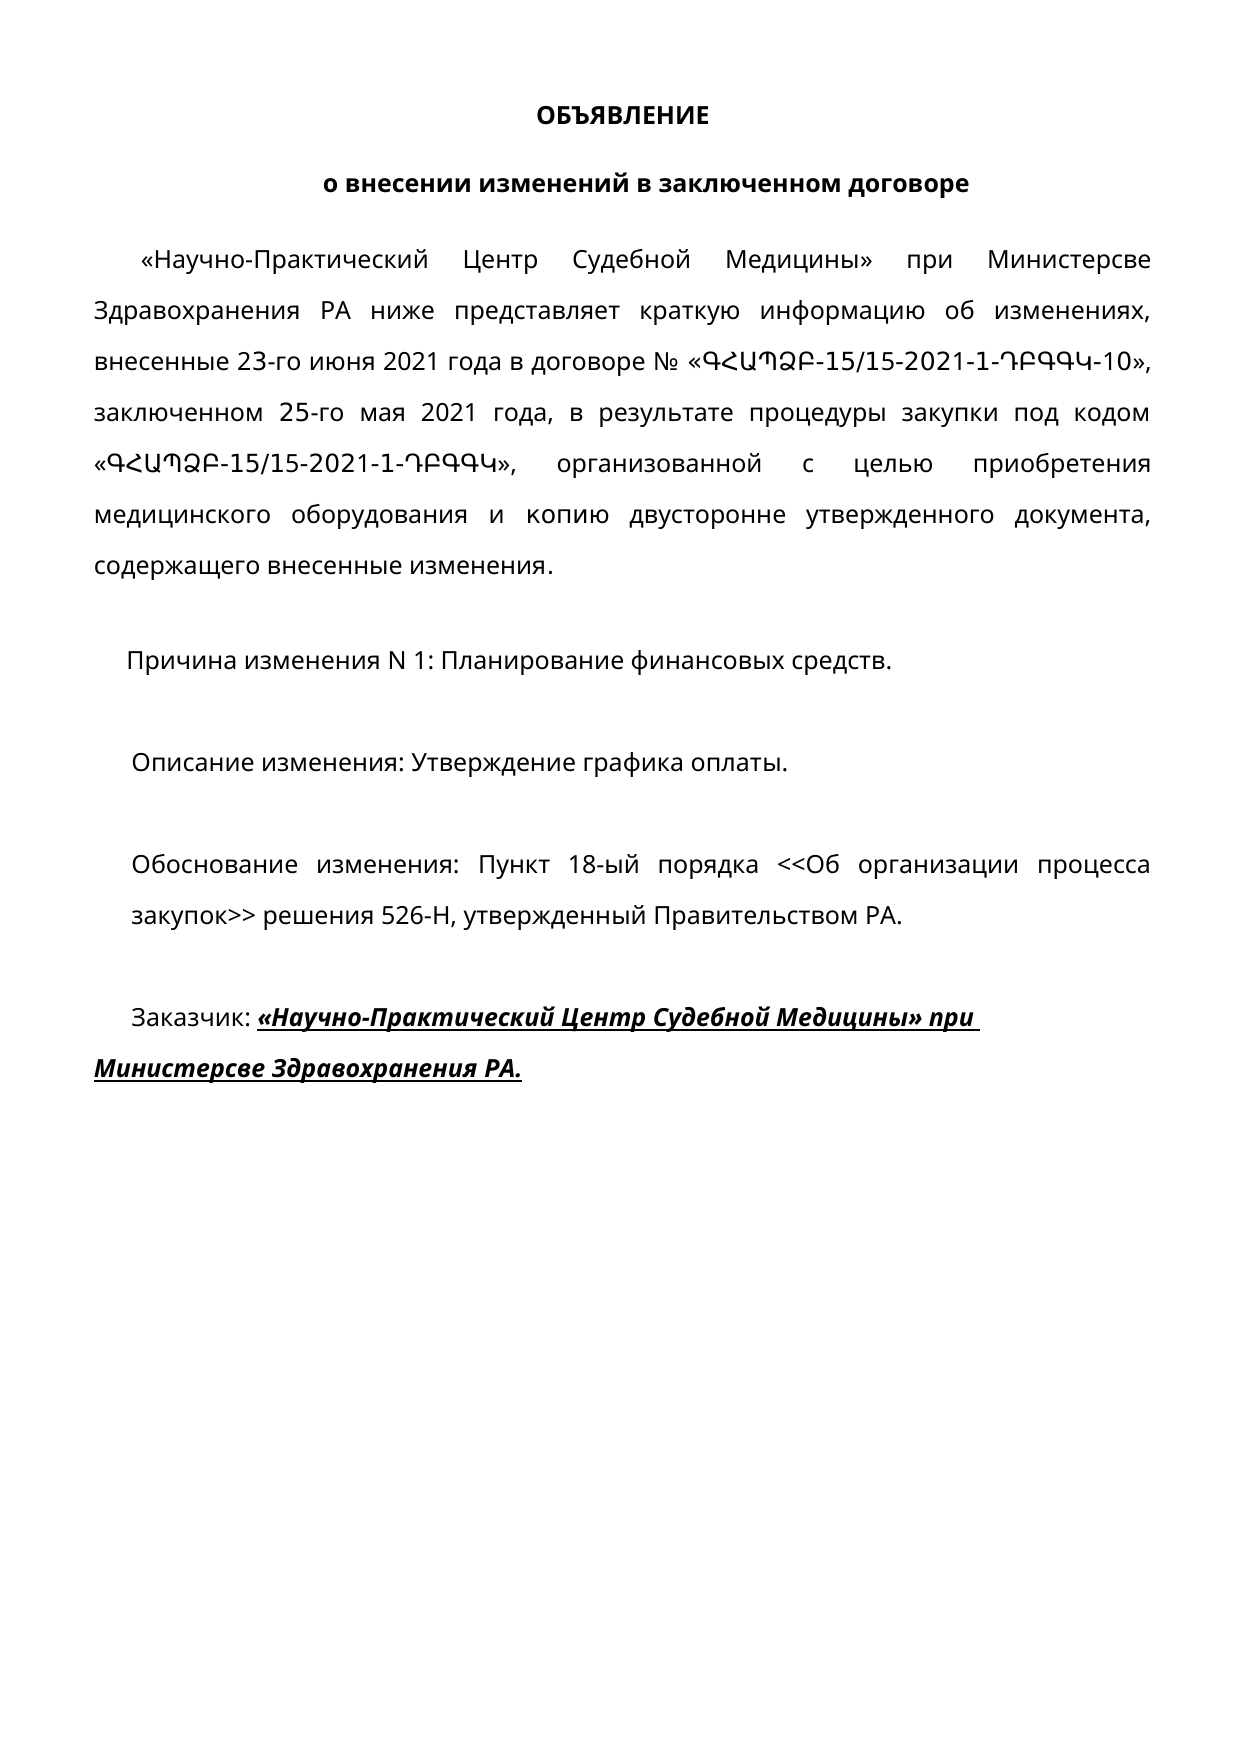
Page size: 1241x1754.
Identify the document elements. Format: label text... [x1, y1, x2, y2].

text Причина изменения N 1: Планирование финансовых средств. [94, 643, 1152, 677]
text о внесении изменений в заключенном договоре [94, 166, 1152, 199]
text Описание изменения: Утверждение графика оплаты. [131, 745, 1152, 779]
text Обоснование изменения: Пункт 18-ый порядка <<Об организации процесса закупок>> решения 526-Н, утвержденный Правительством РА. [131, 796, 1152, 932]
text Заказчик: «Научно-Практический Центр Судебной Медицины» при Министерсве Здравохранения РА. [94, 1000, 1152, 1085]
text «Научно-Практический Центр Судебной Медицины» при Министерсве Здравохранения РА ниже представляет краткую информацию об изменениях, внесенные 23-го июня 2021 года в договоре № «ԳՀԱՊՁԲ-15/15-2021-1-ԴԲԳԳԿ-10», заключенном 25-го мая 2021 года, в результате процедуры закупки под кодом «ԳՀԱՊՁԲ-15/15-2021-1-ԴԲԳԳԿ», организованной с целью приобретения медицинского оборудования и копию двусторонне утвержденного документа, содержащего внесенные изменения. [94, 242, 1152, 582]
text ОБЪЯВЛЕНИЕ [94, 98, 1152, 132]
